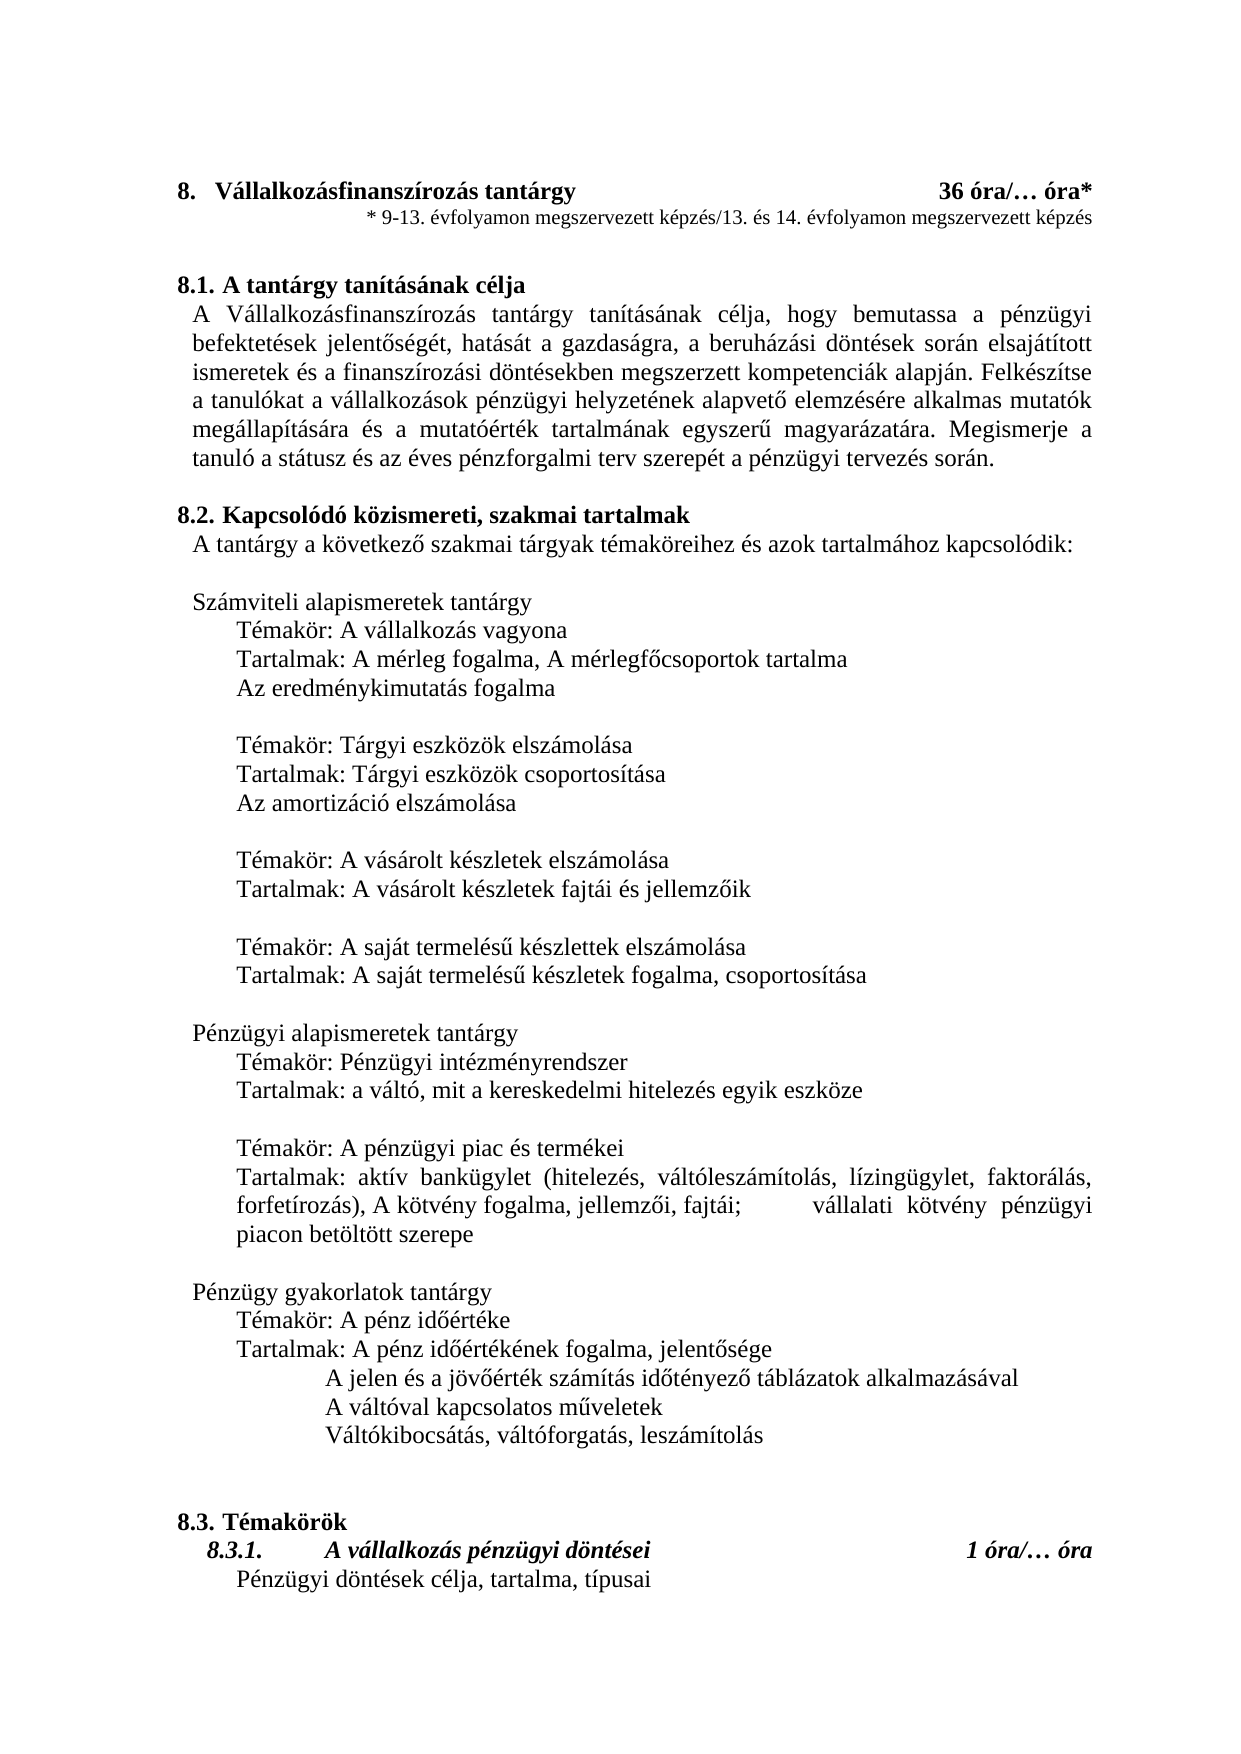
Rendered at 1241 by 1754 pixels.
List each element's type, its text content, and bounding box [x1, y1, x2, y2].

text Az amortizáció elszámolása [236, 788, 1093, 817]
text Számviteli alapismeretek tantárgy [192, 587, 1093, 615]
text A Vállalkozásfinanszírozás tantárgy tanításának célja, hogy bemutassa a pénzügyi befektetések jelentőségét, hatását a gazdaságra, a beruházási döntések során elsajátított ismeretek és a finanszírozási döntésekben megszerzett kompetenciák alapján. Felkészítse a tanulókat a vállalkozások pénzügyi helyzetének alapvető elemzésére alkalmas mutatók megállapítására és a mutatóérték tartalmának egyszerű magyarázatára. Megismerje a tanuló a státusz és az éves pénzforgalmi terv szerepét a pénzügyi tervezés során. [192, 299, 1093, 472]
text Tartalmak: a váltó, mit a kereskedelmi hitelezés egyik eszköze [236, 1075, 1093, 1104]
text Témakör: A vásárolt készletek elszámolása [236, 845, 1093, 874]
text Témakör: A vállalkozás vagyona [236, 615, 1093, 644]
text * 9-13. évfolyamon megszervezett képzés/13. és 14. évfolyamon megszervezett képzés [148, 205, 1093, 229]
text Témakör: A saját termelésű készlettek elszámolása [236, 932, 1093, 960]
text A tantárgy a következő szakmai tárgyak témaköreihez és azok tartalmához kapcsolódik: [192, 529, 1093, 558]
text Tartalmak: A vásárolt készletek fajtái és jellemzőik [236, 874, 1093, 903]
text Tartalmak: A pénz időértékének fogalma, jelentősége [236, 1334, 1093, 1363]
text Tartalmak: A saját termelésű készletek fogalma, csoportosítása [236, 960, 1093, 989]
text A váltóval kapcsolatos műveletek [325, 1392, 1093, 1420]
text Pénzügyi döntések célja, tartalma, típusai [236, 1564, 1093, 1593]
text Az eredménykimutatás fogalma [236, 673, 1093, 702]
text Tartalmak: Tárgyi eszközök csoportosítása [236, 759, 1093, 788]
text Tartalmak: aktív bankügylet (hitelezés, váltóleszámítolás, lízingügylet, faktorálás, forfetírozás), A kötvény fogalma, jellemzői, fajtái; vállalati kötvény pénzügyi piacon betöltött szerepe [236, 1162, 1093, 1248]
text A jelen és a jövőérték számítás időtényező táblázatok alkalmazásával [325, 1363, 1093, 1392]
list Vállalkozásfinanszírozás tantárgy 36 óra/… óra* [177, 176, 1093, 205]
text Tartalmak: A mérleg fogalma, A mérlegfőcsoportok tartalma [236, 644, 1093, 673]
list Kapcsolódó közismereti, szakmai tartalmak [177, 500, 1093, 529]
list A tantárgy tanításának célja [177, 270, 1093, 299]
text Témakör: Pénzügyi intézményrendszer [236, 1047, 1093, 1075]
text Témakör: A pénzügyi piac és termékei [236, 1133, 1093, 1162]
text Témakör: Tárgyi eszközök elszámolása [236, 730, 1093, 759]
text Váltókibocsátás, váltóforgatás, leszámítolás [325, 1420, 1093, 1449]
text Pénzügy gyakorlatok tantárgy [192, 1277, 1093, 1305]
list A vállalkozás pénzügyi döntései 1 óra/… óra [207, 1535, 1093, 1564]
list Témakörök [177, 1507, 1093, 1535]
text Pénzügyi alapismeretek tantárgy [192, 1018, 1093, 1047]
text Témakör: A pénz időértéke [236, 1305, 1093, 1334]
